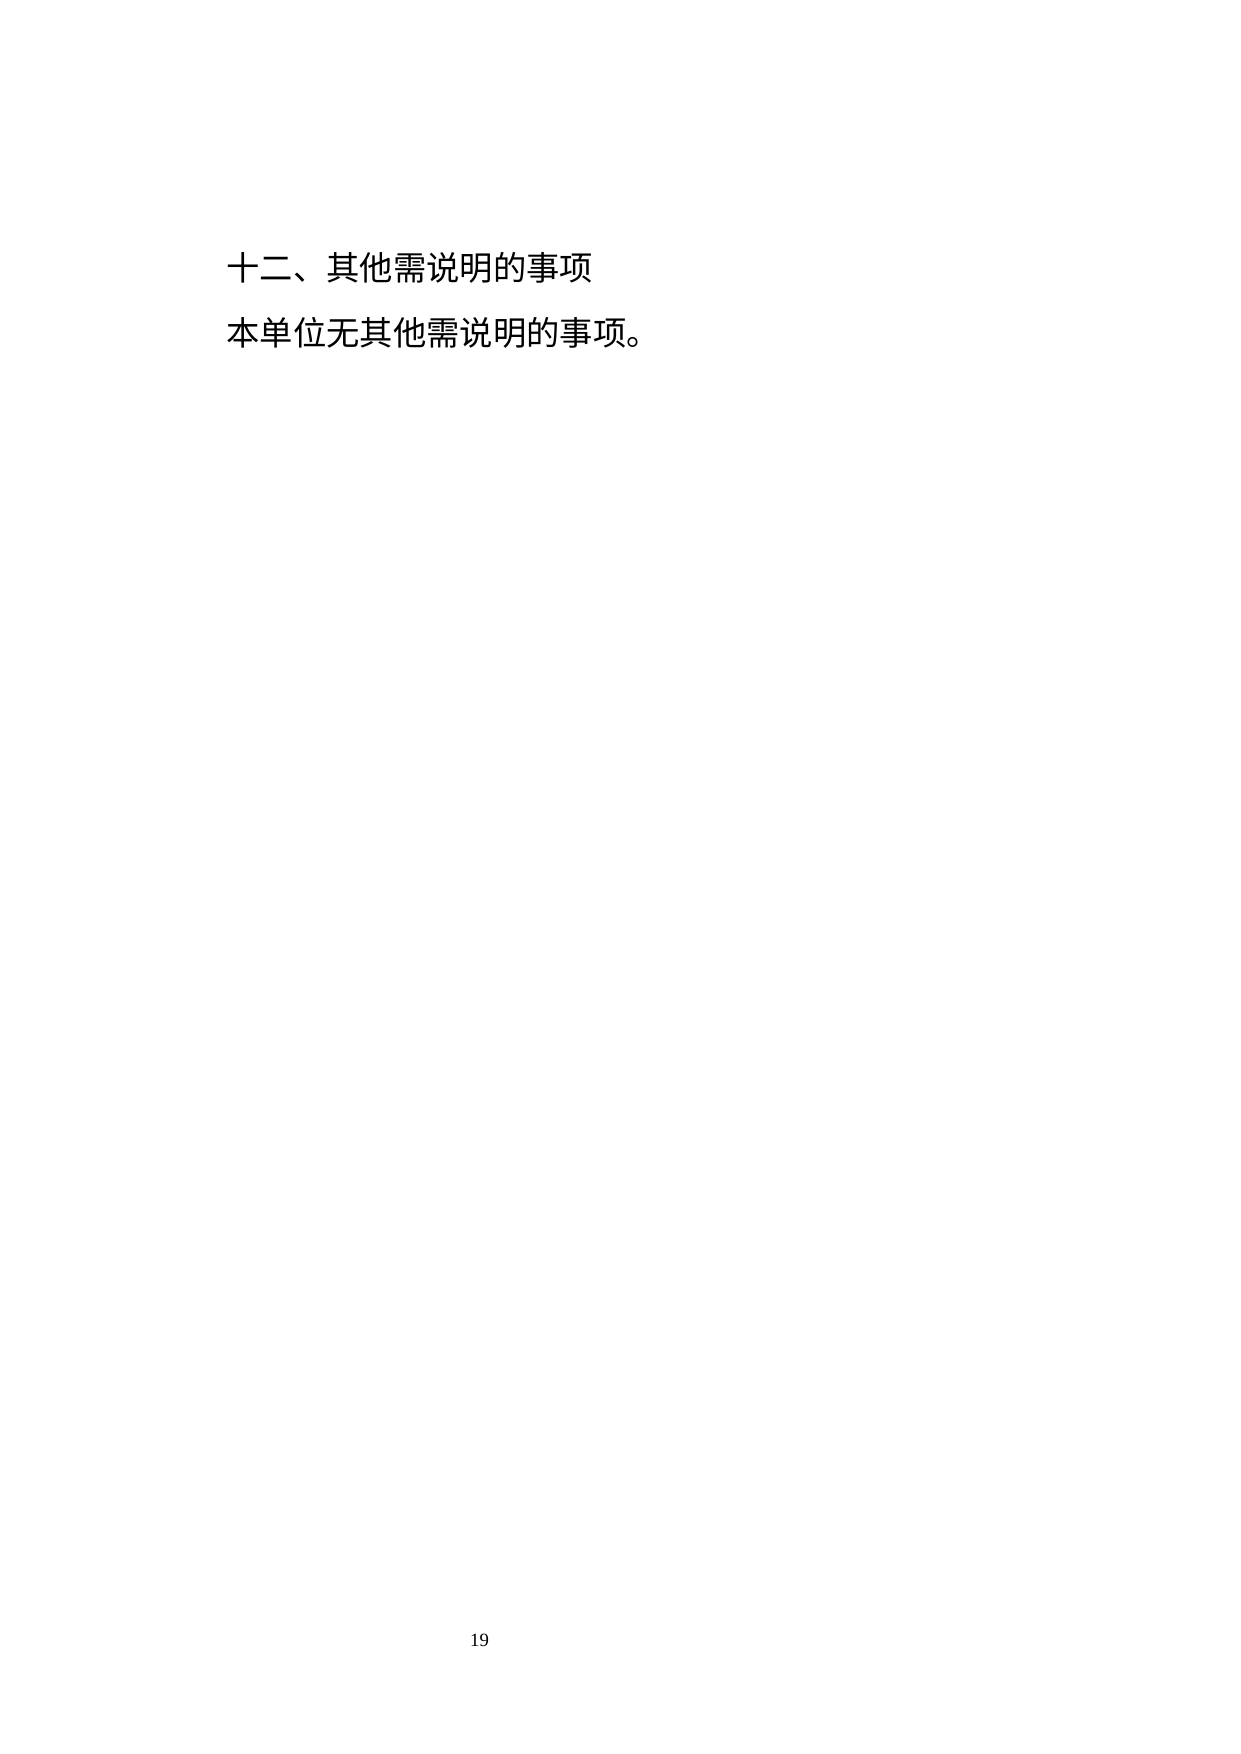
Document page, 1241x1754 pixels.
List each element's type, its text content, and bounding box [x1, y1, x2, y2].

text 十二、其他需说明的事项 [159, 233, 1081, 298]
text 本单位无其他需说明的事项。 [159, 298, 1081, 363]
